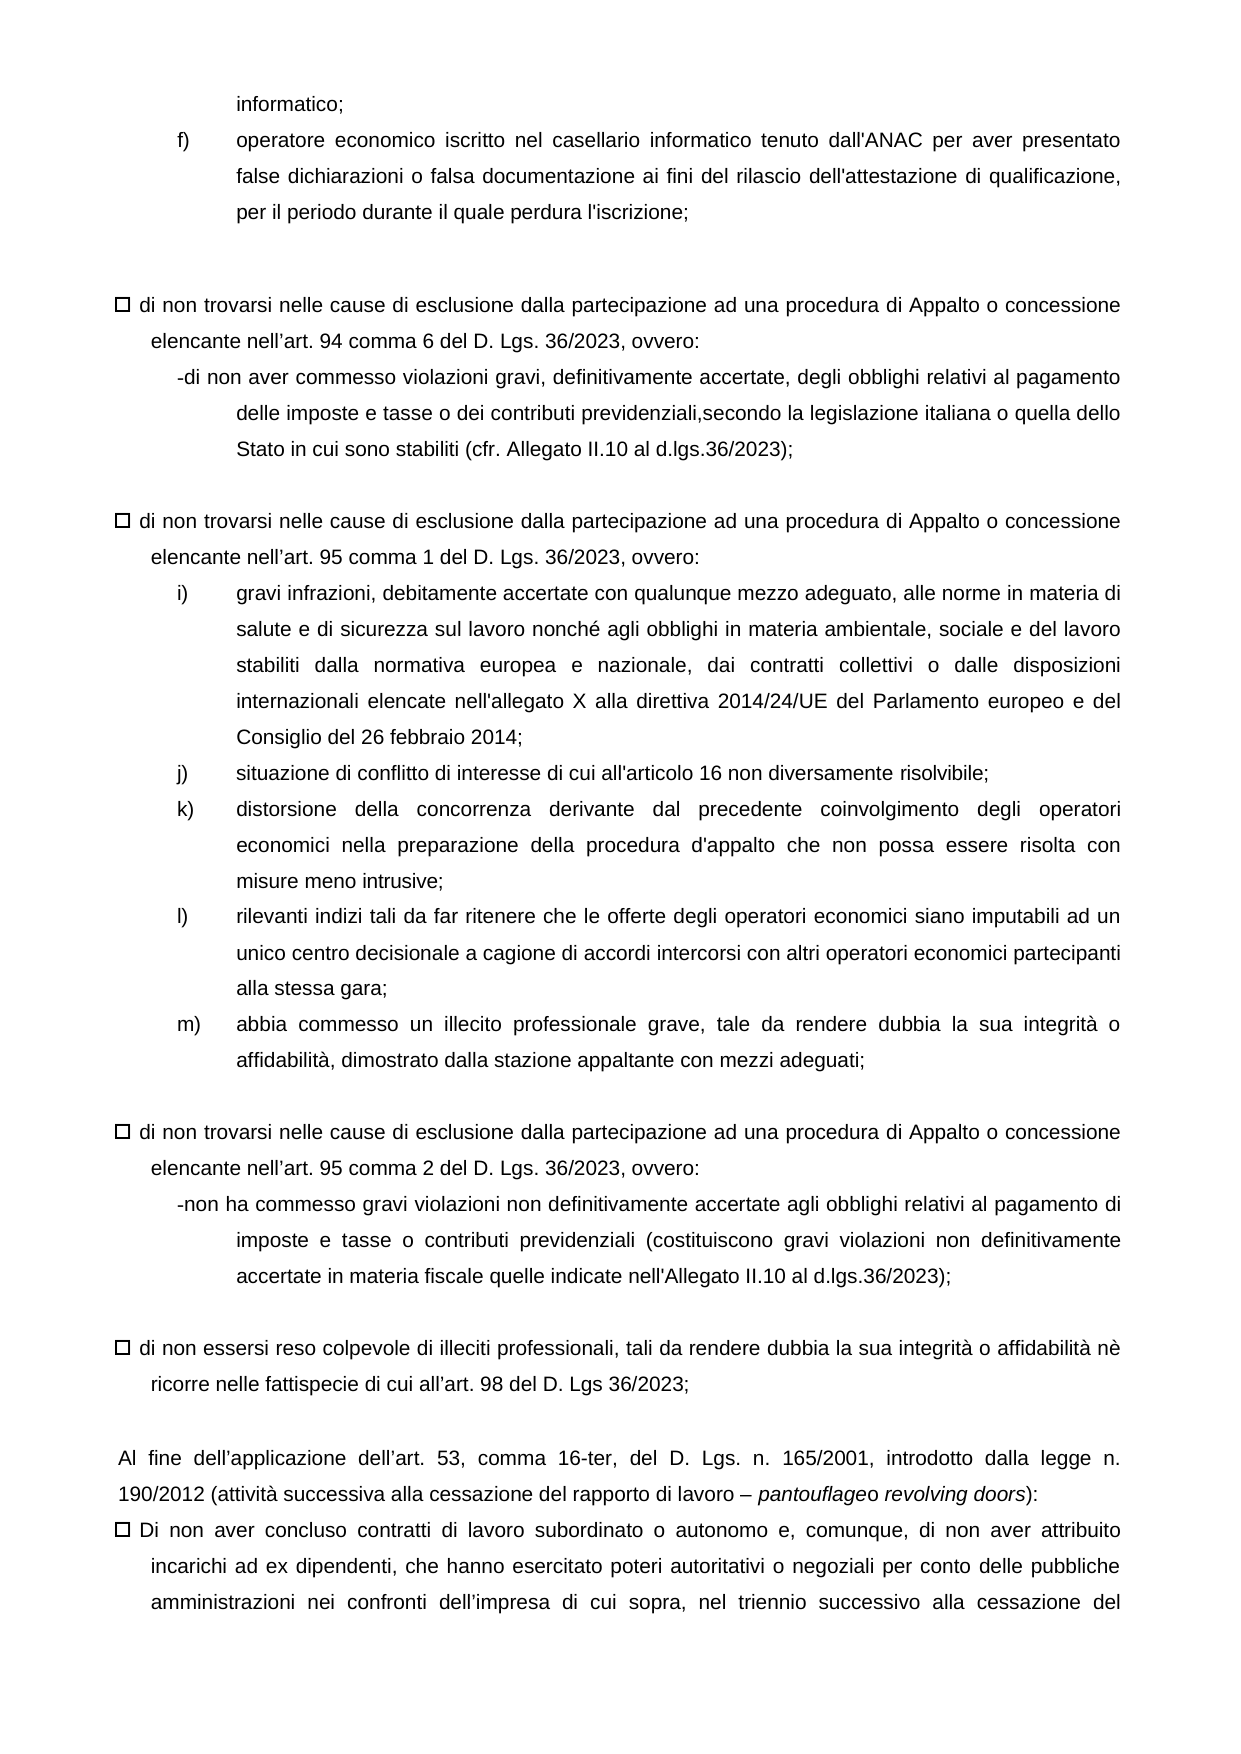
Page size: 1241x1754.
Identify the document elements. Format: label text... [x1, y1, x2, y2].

list di non essersi reso colpevole di illeciti professionali, tali da rendere dubbia la sua integrità o affidabilità nè ricorre nelle fattispecie di cui all’art. 98 del D. Lgs 36/2023; [113, 1336, 1122, 1396]
text -di non aver commesso violazioni gravi, definitivamente accertate, degli obblighi relativi al pagamento delle imposte e tasse o dei contributi previdenziali,secondo la legislazione italiana o quella dello Stato in cui sono stabiliti (cfr. Allegato II.10 al d.lgs.36/2023); [177, 365, 1122, 461]
list di non trovarsi nelle cause di esclusione dalla partecipazione ad una procedura di Appalto o concessione elencante nell’art. 94 comma 6 del D. Lgs. 36/2023, ovvero: [113, 293, 1122, 353]
list distorsione della concorrenza derivante dal precedente coinvolgimento degli operatori economici nella preparazione della procedura d'appalto che non possa essere risolta con misure meno intrusive; [177, 797, 1122, 892]
list gravi infrazioni, debitamente accertate con qualunque mezzo adeguato, alle norme in materia di salute e di sicurezza sul lavoro nonché agli obblighi in materia ambientale, sociale e del lavoro stabiliti dalla normativa europea e nazionale, dai contratti collettivi o dalle disposizioni internazionali elencate nell'allegato X alla direttiva 2014/24/UE del Parlamento europeo e del Consiglio del 26 febbraio 2014; [177, 581, 1122, 749]
list di non trovarsi nelle cause di esclusione dalla partecipazione ad una procedura di Appalto o concessione elencante nell’art. 95 comma 2 del D. Lgs. 36/2023, ovvero: [113, 1120, 1122, 1180]
list situazione di conflitto di interesse di cui all'articolo 16 non diversamente risolvibile; [177, 761, 1134, 784]
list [177, 92, 1122, 116]
list di non trovarsi nelle cause di esclusione dalla partecipazione ad una procedura di Appalto o concessione elencante nell’art. 95 comma 1 del D. Lgs. 36/2023, ovvero: [113, 509, 1122, 569]
list abbia commesso un illecito professionale grave, tale da rendere dubbia la sua integrità o affidabilità, dimostrato dalla stazione appaltante con mezzi adeguati; [177, 1012, 1122, 1072]
text -non ha commesso gravi violazioni non definitivamente accertate agli obblighi relativi al pagamento di imposte e tasse o contributi previdenziali (costituiscono gravi violazioni non definitivamente accertate in materia fiscale quelle indicate nell'Allegato II.10 al d.lgs.36/2023); [177, 1192, 1122, 1288]
text Al fine dell’applicazione dell’art. 53, comma 16-ter, del D. Lgs. n. 165/2001, introdotto dalla legge n. 190/2012 (attività successiva alla cessazione del rapporto di lavoro – pantouflageo revolving doors): [118, 1446, 1122, 1506]
list rilevanti indizi tali da far ritenere che le offerte degli operatori economici siano imputabili ad un unico centro decisionale a cagione di accordi intercorsi con altri operatori economici partecipanti alla stessa gara; [177, 904, 1122, 1000]
list operatore economico iscritto nel casellario informatico tenuto dall'ANAC per aver presentato false dichiarazioni o falsa documentazione ai fini del rilascio dell'attestazione di qualificazione, per il periodo durante il quale perdura l'iscrizione; [177, 128, 1122, 223]
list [113, 1518, 1122, 1613]
